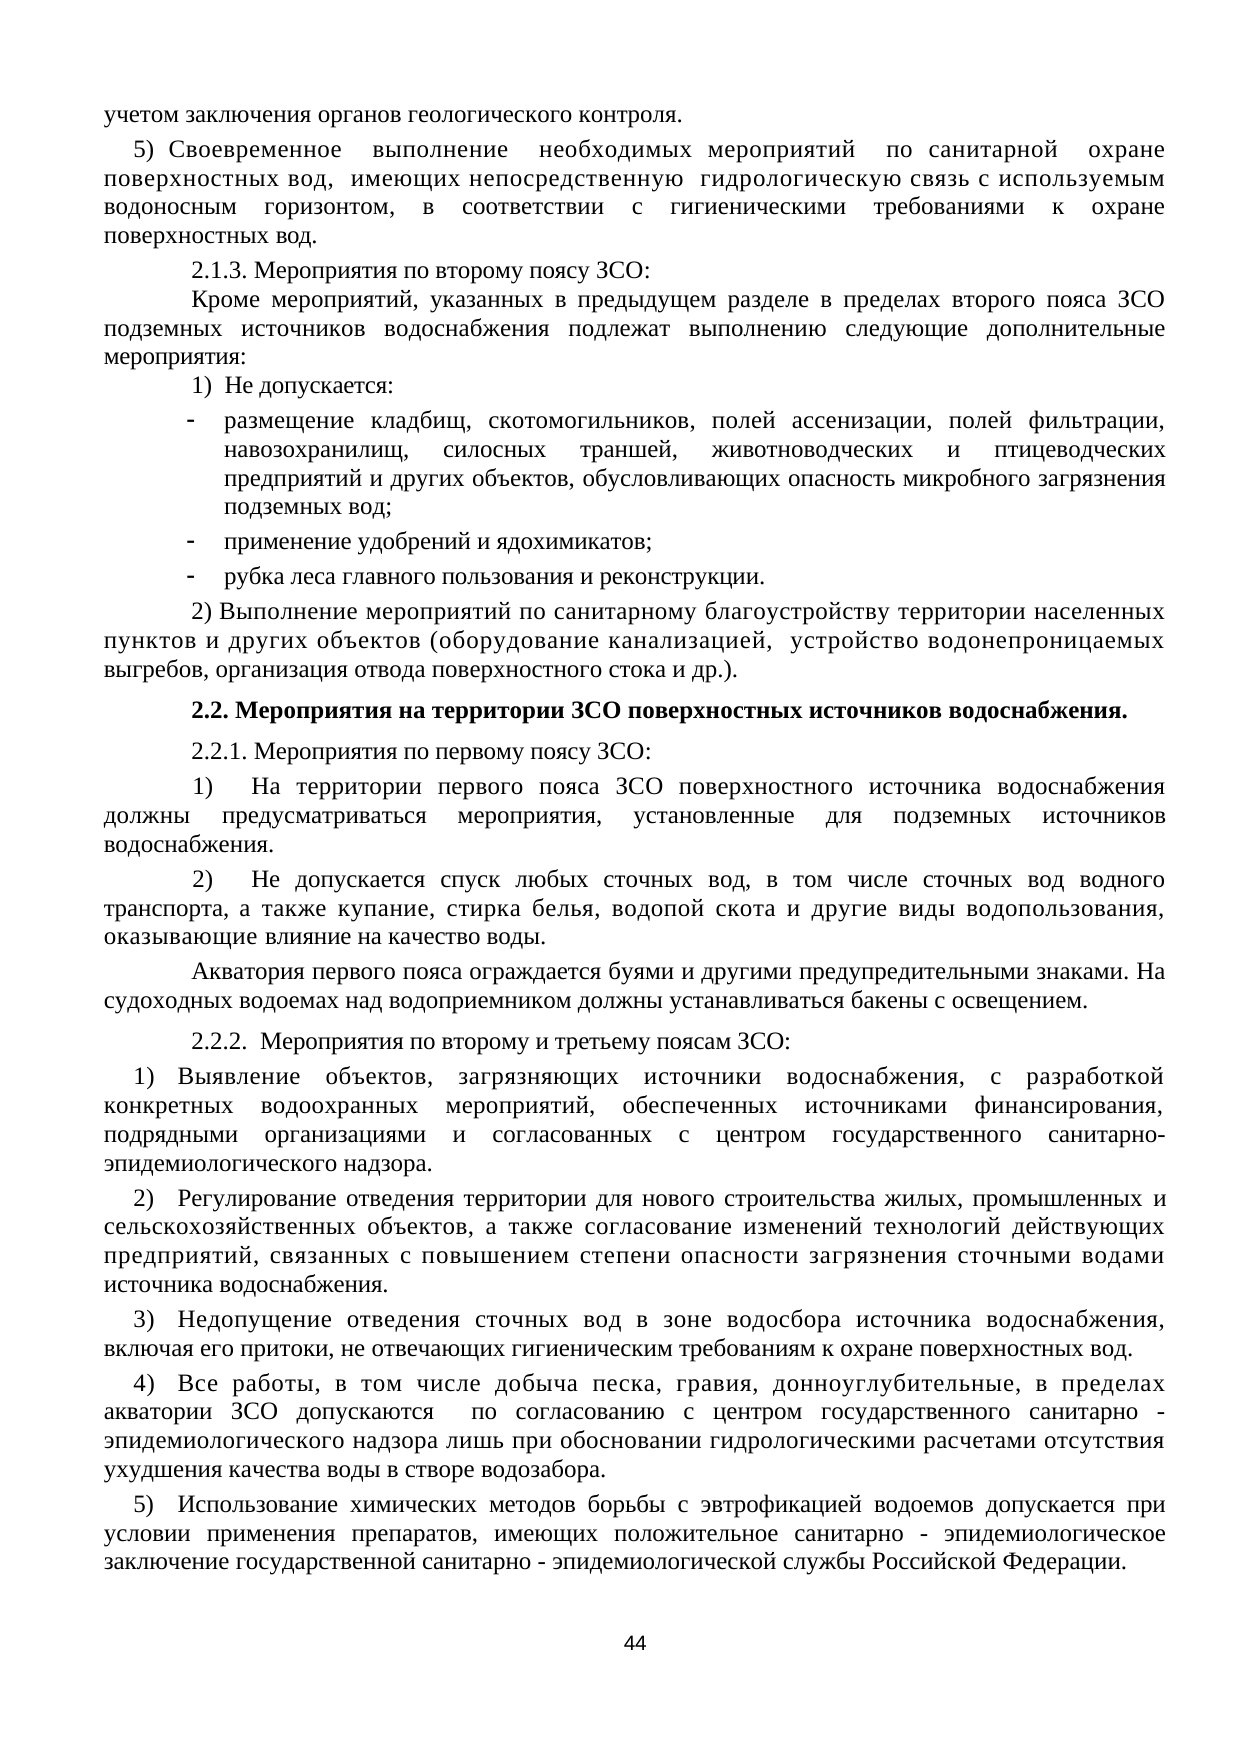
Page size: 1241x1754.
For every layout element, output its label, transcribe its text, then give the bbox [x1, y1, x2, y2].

text Кроме мероприятий, указанных в предыдущем разделе в пределах второго пояса ЗСО подземных источников водоснабжения подлежат выполнению следующие дополнительные мероприятия: [103, 284, 1167, 370]
text 2.2. Мероприятия на территории ЗСО поверхностных источников водоснабжения. [103, 695, 1167, 724]
list рубка леса главного пользования и реконструкции. [186, 561, 1167, 590]
text Акватория первого пояса ограждается буями и другими предупредительными знаками. На судоходных водоемах над водоприемником должны устанавливаться бакены с освещением. [103, 956, 1167, 1014]
list Выявление объектов, загрязняющих источники водоснабжения, с разработкой конкретных водоохранных мероприятий, обеспеченных источниками финансирования, подрядными организациями и согласованных с центром государственного санитарно-эпидемиологического надзора. [103, 1061, 1167, 1176]
list Недопущение отведения сточных вод в зоне водосбора источника водоснабжения, включая его притоки, не отвечающих гигиеническим требованиям к охране поверхностных вод. [103, 1304, 1167, 1361]
list На территории первого пояса ЗСО поверхностного источника водоснабжения должны предусматриваться мероприятия, установленные для подземных источников водоснабжения. [103, 771, 1167, 858]
list Все работы, в том числе добыча песка, гравия, донноуглубительные, в пределах акватории ЗСО допускаются по согласованию с центром государственного санитарно - эпидемиологического надзора лишь при обосновании гидрологическими расчетами отсутствия ухудшения качества воды в створе водозабора. [103, 1368, 1167, 1483]
list применение удобрений и ядохимикатов; [186, 526, 1167, 555]
text 1) Не допускается: [103, 370, 1167, 399]
text 5) Своевременное выполнение необходимых мероприятий по санитарной охране поверхностных вод, имеющих непосредственную гидрологическую связь с используемым водоносным горизонтом, в соответствии с гигиеническими требованиями к охране поверхностных вод. [103, 134, 1167, 249]
list Не допускается спуск любых сточных вод, в том числе сточных вод водного транспорта, а также купание, стирка белья, водопой скота и другие виды водопользования, оказывающие влияние на качество воды. [103, 864, 1167, 950]
text 2.2.1. Мероприятия по первому поясу ЗСО: [103, 736, 1167, 765]
list размещение кладбищ, скотомогильников, полей ассенизации, полей фильтрации, навозохранилищ, силосных траншей, животноводческих и птицеводческих предприятий и других объектов, обусловливающих опасность микробного загрязнения подземных вод; [186, 405, 1167, 520]
text 2.1.3. Мероприятия по второму поясу ЗСО: [103, 255, 1167, 284]
list Регулирование отведения территории для нового строительства жилых, промышленных и сельскохозяйственных объектов, а также согласование изменений технологий действующих предприятий, связанных с повышением степени опасности загрязнения сточными водами источника водоснабжения. [103, 1183, 1167, 1298]
text 2.2.2. Мероприятия по второму и третьему поясам ЗСО: [103, 1026, 1167, 1055]
text 2) Выполнение мероприятий по санитарному благоустройству территории населенных пунктов и других объектов (оборудование канализацией, устройство водонепроницаемых выгребов, организация отвода поверхностного стока и др.). [103, 596, 1167, 683]
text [103, 99, 1167, 128]
list Использование химических методов борьбы с эвтрофикацией водоемов допускается при условии применения препаратов, имеющих положительное санитарно - эпидемиологическое заключение государственной санитарно - эпидемиологической службы Российской Федерации. [103, 1489, 1167, 1575]
